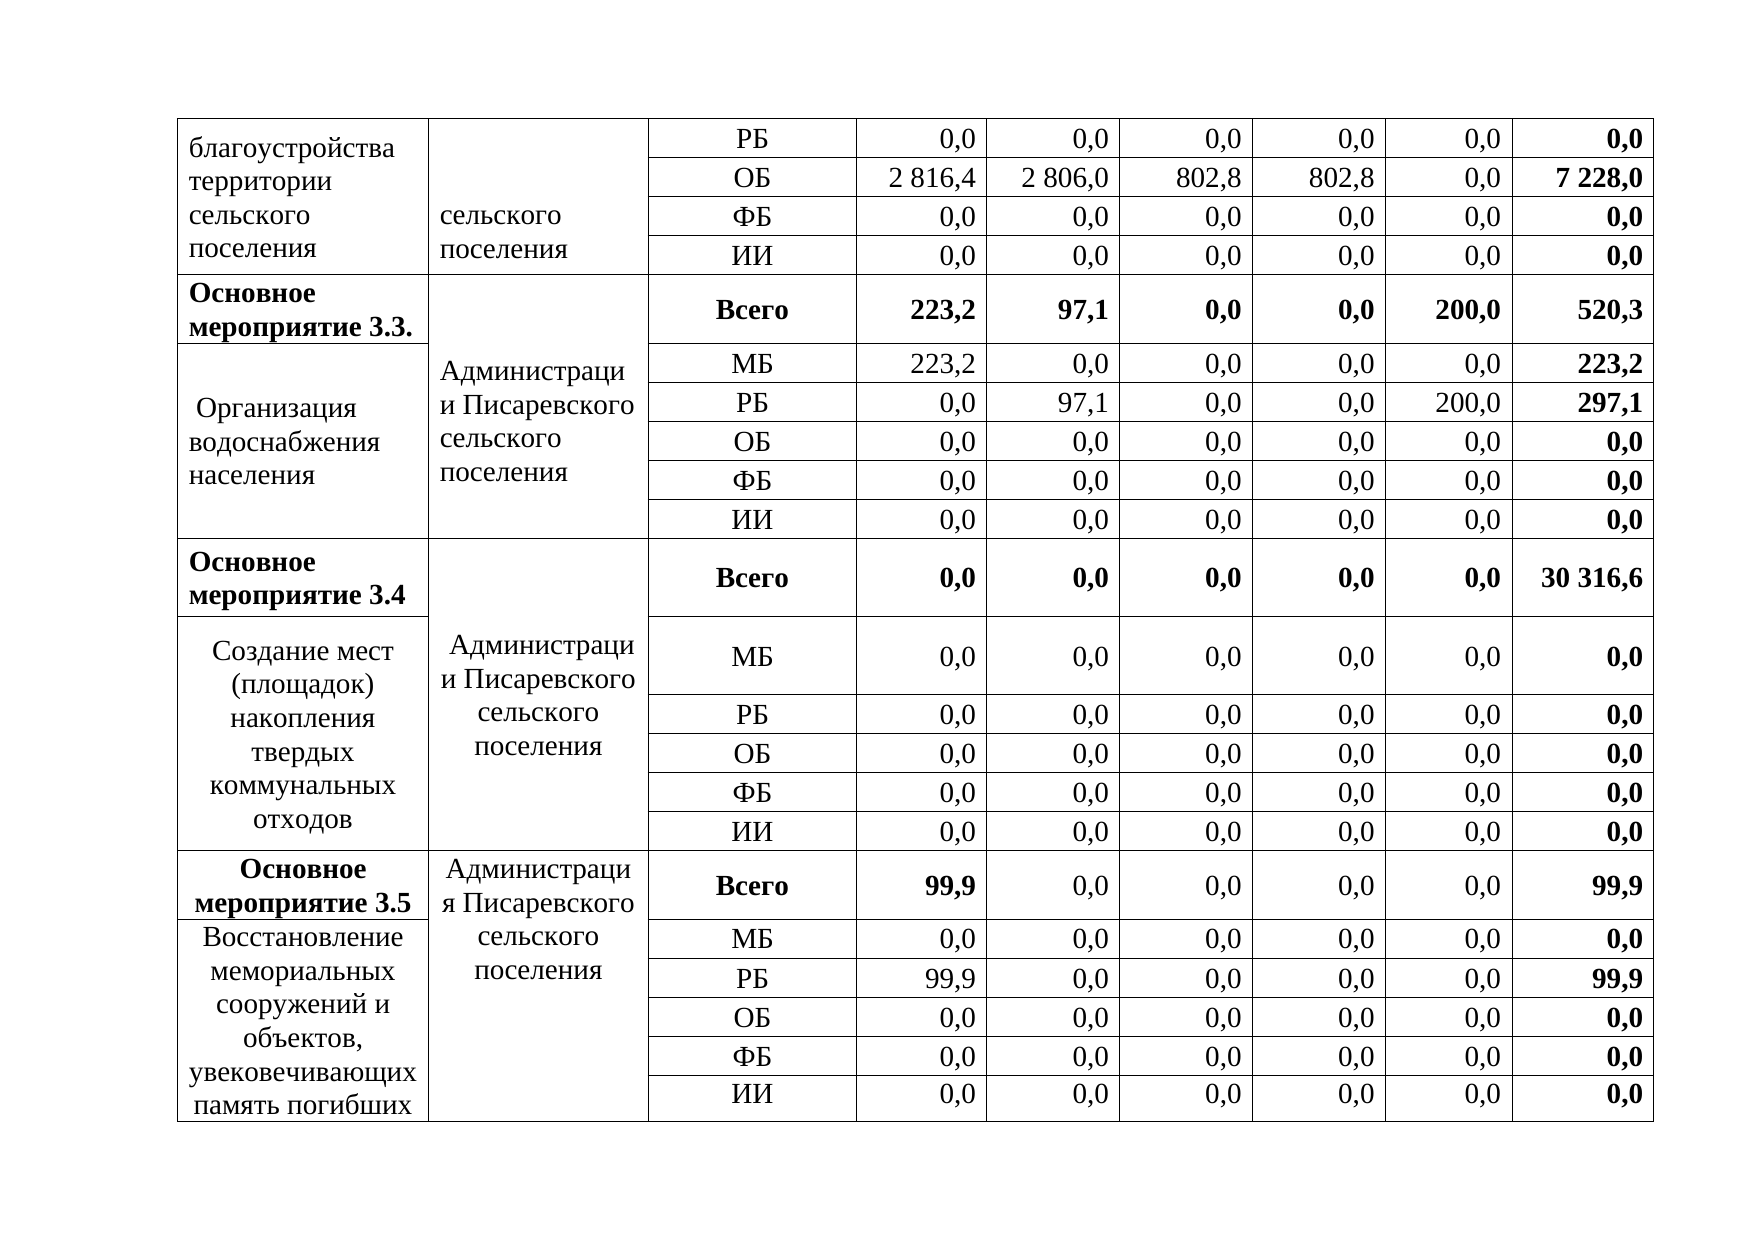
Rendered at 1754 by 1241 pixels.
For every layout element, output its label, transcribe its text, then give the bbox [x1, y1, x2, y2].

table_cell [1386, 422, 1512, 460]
table_cell 0,0 [1120, 236, 1252, 274]
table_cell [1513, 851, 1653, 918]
table_cell 802,8 [1253, 158, 1385, 196]
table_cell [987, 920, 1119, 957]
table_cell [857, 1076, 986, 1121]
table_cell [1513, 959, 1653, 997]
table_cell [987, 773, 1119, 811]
table_cell Администрации Писаревского сельского поселения [429, 275, 648, 538]
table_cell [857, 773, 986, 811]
table_cell 0,0 [1386, 158, 1512, 196]
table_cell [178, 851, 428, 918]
table_cell 0,0 [857, 236, 986, 274]
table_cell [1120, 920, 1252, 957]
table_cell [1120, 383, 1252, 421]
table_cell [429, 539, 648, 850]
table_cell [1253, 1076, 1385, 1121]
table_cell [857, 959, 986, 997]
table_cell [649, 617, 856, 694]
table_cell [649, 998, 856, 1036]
table_cell 0,0 [1253, 275, 1385, 342]
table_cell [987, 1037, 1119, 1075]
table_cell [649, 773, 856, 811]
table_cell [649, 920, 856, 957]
table_cell 802,8 [1120, 158, 1252, 196]
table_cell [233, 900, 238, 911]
table_cell 0,0 [1513, 119, 1653, 157]
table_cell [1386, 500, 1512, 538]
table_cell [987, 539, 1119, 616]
table_cell ОБ [649, 158, 856, 196]
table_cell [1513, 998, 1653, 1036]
table_cell 0,0 [1513, 197, 1653, 235]
table_cell 0,0 [1253, 119, 1385, 157]
table_cell 0,0 [1253, 344, 1385, 382]
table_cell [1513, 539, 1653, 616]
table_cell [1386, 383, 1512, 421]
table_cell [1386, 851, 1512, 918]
table_cell 97,1 [987, 275, 1119, 342]
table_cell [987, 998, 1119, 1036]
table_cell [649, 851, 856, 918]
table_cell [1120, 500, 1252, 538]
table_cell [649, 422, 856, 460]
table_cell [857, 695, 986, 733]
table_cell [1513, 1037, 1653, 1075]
table_cell 0,0 [857, 197, 986, 235]
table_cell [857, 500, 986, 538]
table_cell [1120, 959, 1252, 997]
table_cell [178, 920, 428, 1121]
table_cell Организация водоснабжения населения [178, 344, 428, 538]
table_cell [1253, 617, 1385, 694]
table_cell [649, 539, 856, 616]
table_cell 97,1 [987, 383, 1119, 421]
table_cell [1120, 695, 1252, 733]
table_cell 0,0 [1253, 236, 1385, 274]
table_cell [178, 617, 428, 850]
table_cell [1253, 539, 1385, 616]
table_cell 0,0 [987, 197, 1119, 235]
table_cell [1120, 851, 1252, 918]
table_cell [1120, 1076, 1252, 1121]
table_cell 0,0 [1120, 275, 1252, 342]
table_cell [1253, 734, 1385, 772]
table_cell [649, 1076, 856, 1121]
table_cell 0,0 [987, 344, 1119, 382]
table_cell Основное мероприятие 3.3. [178, 275, 428, 342]
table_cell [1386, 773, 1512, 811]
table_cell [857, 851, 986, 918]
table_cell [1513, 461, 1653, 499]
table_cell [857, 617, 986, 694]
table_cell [178, 119, 428, 274]
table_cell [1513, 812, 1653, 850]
table_cell 0,0 [1386, 236, 1512, 274]
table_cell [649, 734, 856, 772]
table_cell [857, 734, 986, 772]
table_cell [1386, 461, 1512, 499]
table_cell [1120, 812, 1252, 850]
table_cell Всего [649, 275, 856, 342]
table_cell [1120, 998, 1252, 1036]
table_cell ИИ [649, 236, 856, 274]
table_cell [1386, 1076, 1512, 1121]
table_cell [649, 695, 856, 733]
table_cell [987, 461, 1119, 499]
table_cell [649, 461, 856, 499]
table_cell 200,0 [1386, 275, 1512, 342]
table_cell 223,2 [1513, 344, 1653, 382]
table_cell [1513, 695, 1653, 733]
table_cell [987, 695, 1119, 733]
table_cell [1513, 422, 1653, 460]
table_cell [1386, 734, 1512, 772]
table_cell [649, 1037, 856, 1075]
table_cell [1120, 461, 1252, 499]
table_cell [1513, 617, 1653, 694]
table_cell 0,0 [1120, 344, 1252, 382]
table_cell 0,0 [987, 236, 1119, 274]
table_cell ФБ [649, 197, 856, 235]
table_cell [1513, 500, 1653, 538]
table_cell 0,0 [1253, 197, 1385, 235]
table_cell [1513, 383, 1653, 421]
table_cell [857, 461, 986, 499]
table_cell РБ [649, 383, 856, 421]
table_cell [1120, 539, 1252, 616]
table_cell 0,0 [1386, 197, 1512, 235]
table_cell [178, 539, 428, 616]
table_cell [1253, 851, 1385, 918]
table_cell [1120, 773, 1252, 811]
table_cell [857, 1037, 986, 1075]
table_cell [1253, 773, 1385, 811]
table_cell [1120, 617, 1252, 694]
table_cell 223,2 [857, 275, 986, 342]
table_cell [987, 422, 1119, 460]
table_cell МБ [649, 344, 856, 382]
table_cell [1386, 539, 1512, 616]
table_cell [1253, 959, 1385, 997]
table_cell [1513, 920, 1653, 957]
table_cell РБ [649, 119, 856, 157]
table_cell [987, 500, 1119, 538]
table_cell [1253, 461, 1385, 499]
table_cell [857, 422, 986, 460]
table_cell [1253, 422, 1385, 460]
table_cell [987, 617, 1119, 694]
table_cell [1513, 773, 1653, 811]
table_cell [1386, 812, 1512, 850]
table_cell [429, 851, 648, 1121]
table_cell 2 816,4 [857, 158, 986, 196]
table_cell 7 228,0 [1513, 158, 1653, 196]
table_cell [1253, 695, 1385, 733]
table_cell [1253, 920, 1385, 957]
table_cell 223,2 [857, 344, 986, 382]
table_cell 0,0 [1386, 344, 1512, 382]
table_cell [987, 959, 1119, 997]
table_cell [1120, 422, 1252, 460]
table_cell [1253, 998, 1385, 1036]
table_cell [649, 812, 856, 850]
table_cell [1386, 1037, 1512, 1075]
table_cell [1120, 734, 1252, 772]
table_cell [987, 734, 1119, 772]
table_cell 0,0 [857, 383, 986, 421]
table_cell 0,0 [987, 119, 1119, 157]
table_cell 0,0 [1120, 119, 1252, 157]
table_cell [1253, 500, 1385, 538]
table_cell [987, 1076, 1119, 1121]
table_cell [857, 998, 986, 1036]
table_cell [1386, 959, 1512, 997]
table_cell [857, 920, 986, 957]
table_cell 0,0 [1120, 197, 1252, 235]
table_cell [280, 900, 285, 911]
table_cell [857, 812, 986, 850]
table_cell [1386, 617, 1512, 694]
table_cell 0,0 [857, 119, 986, 157]
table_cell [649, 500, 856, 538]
table_cell 0,0 [1513, 236, 1653, 274]
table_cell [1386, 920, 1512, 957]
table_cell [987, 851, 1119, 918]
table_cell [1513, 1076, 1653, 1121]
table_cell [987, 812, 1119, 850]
table_cell 0,0 [1386, 119, 1512, 157]
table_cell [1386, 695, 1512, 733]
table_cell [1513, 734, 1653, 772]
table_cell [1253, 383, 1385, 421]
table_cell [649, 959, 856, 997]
table_cell 520,3 [1513, 275, 1653, 342]
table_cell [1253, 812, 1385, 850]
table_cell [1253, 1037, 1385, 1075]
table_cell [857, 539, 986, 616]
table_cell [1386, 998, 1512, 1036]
table_cell 2 806,0 [987, 158, 1119, 196]
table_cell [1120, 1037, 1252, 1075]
